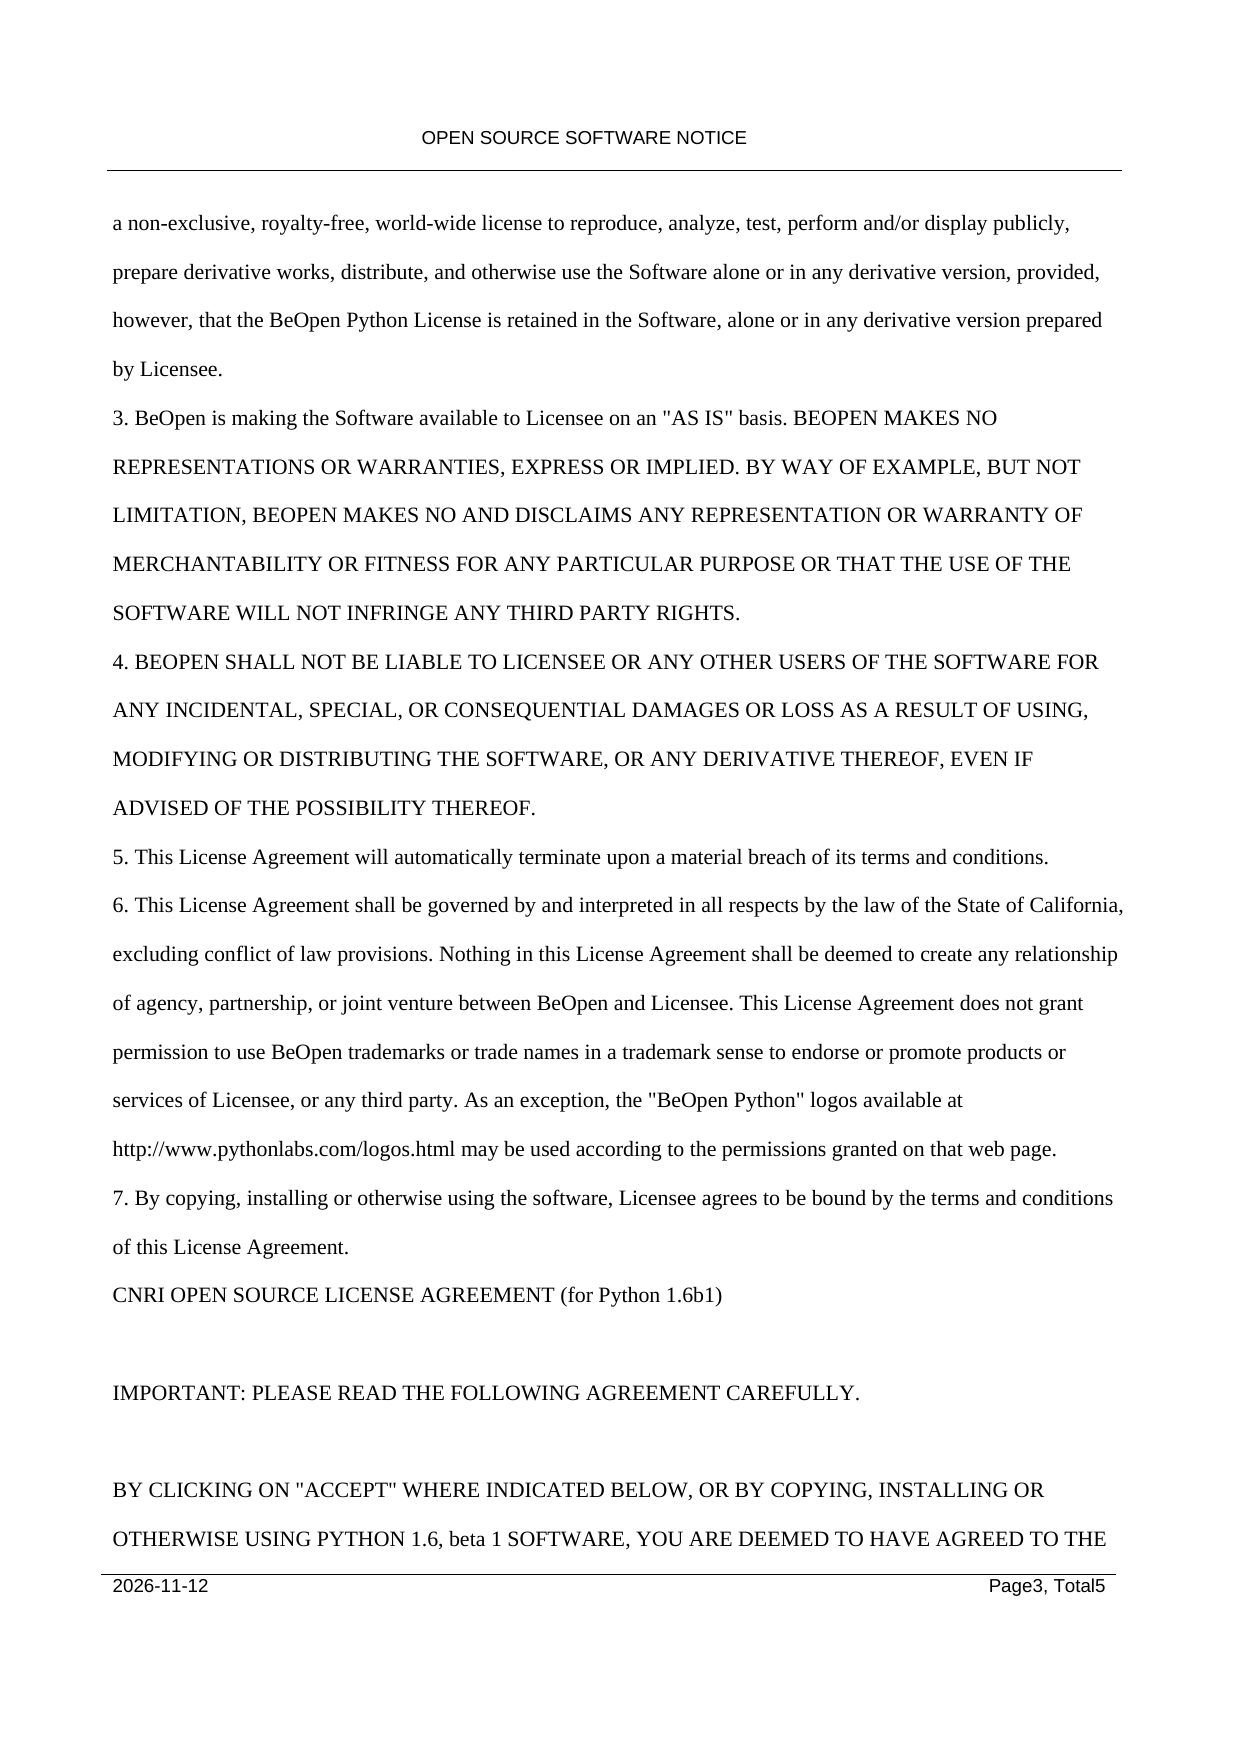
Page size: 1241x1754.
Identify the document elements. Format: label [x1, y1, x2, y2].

text [112, 206, 1128, 1555]
